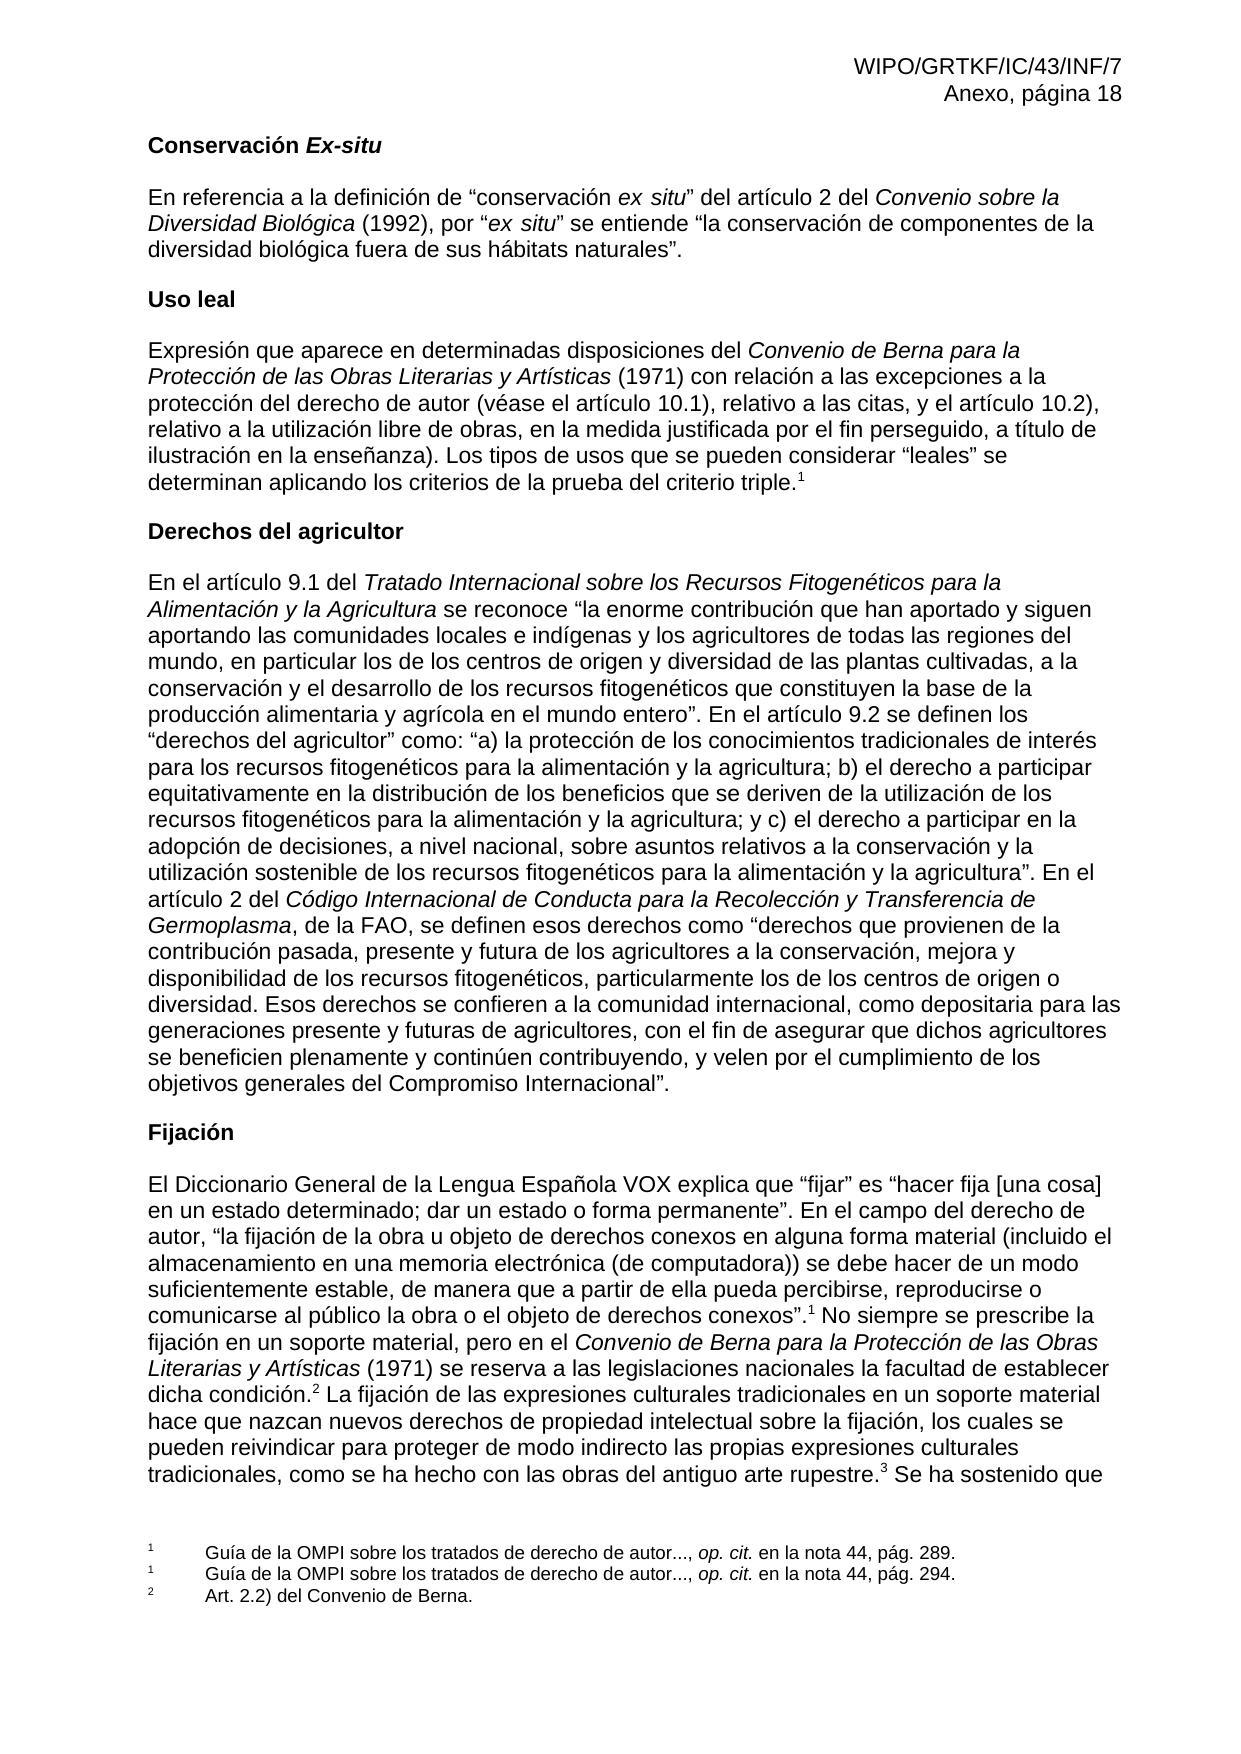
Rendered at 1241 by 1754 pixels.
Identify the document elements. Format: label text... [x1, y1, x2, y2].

text Conservación Ex-situ [148, 132, 1122, 158]
text Uso leal [148, 286, 1122, 312]
text Expresión que aparece en determinadas disposiciones del Convenio de Berna para la Protección de las Obras Literarias y Artísticas (1971) con relación a las excepciones a la protección del derecho de autor (véase el artículo 10.1), relativo a las citas, y el artículo 10.2), relativo a la utilización libre de obras, en la medida justificada por el fin perseguido, a título de ilustración en la enseñanza). Los tipos de usos que se pueden considerar “leales” se determinan aplicando los criterios de la prueba del criterio triple. [148, 337, 1122, 495]
text Derechos del agricultor [148, 518, 1122, 544]
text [148, 1171, 1122, 1487]
text Fijación [148, 1119, 1122, 1146]
text En referencia a la definición de “conservación ex situ” del artículo 2 del Convenio sobre la Diversidad Biológica (1992), por “ex situ” se entiende “la conservación de componentes de la diversidad biológica fuera de sus hábitats naturales”. [148, 183, 1122, 263]
text En el artículo 9.1 del Tratado Internacional sobre los Recursos Fitogenéticos para la Alimentación y la Agricultura se reconoce “la enorme contribución que han aportado y siguen aportando las comunidades locales e indígenas y los agricultores de todas las regiones del mundo, en particular los de los centros de origen y diversidad de las plantas cultivadas, a la conservación y el desarrollo de los recursos fitogenéticos que constituyen la base de la producción alimentaria y agrícola en el mundo entero”. En el artículo 9.2 se definen los “derechos del agricultor” como: “a) la protección de los conocimientos tradicionales de interés para los recursos fitogenéticos para la alimentación y la agricultura; b) el derecho a participar equitativamente en la distribución de los beneficios que se deriven de la utilización de los recursos fitogenéticos para la alimentación y la agricultura; y c) el derecho a participar en la adopción de decisiones, a nivel nacional, sobre asuntos relativos a la conservación y la utilización sostenible de los recursos fitogenéticos para la alimentación y la agricultura”. En el artículo 2 del Código Internacional de Conducta para la Recolección y Transferencia de Germoplasma, de la FAO, se definen esos derechos como “derechos que provienen de la contribución pasada, presente y futura de los agricultores a la conservación, mejora y disponibilidad de los recursos fitogenéticos, particularmente los de los centros de origen o diversidad. Esos derechos se confieren a la comunidad internacional, como depositaria para las generaciones presente y futuras de agricultores, con el fin de asegurar que dichos agricultores se beneficien plenamente y continúen contribuyendo, y velen por el cumplimiento de los objetivos generales del Compromiso Internacional”. [148, 569, 1122, 1096]
